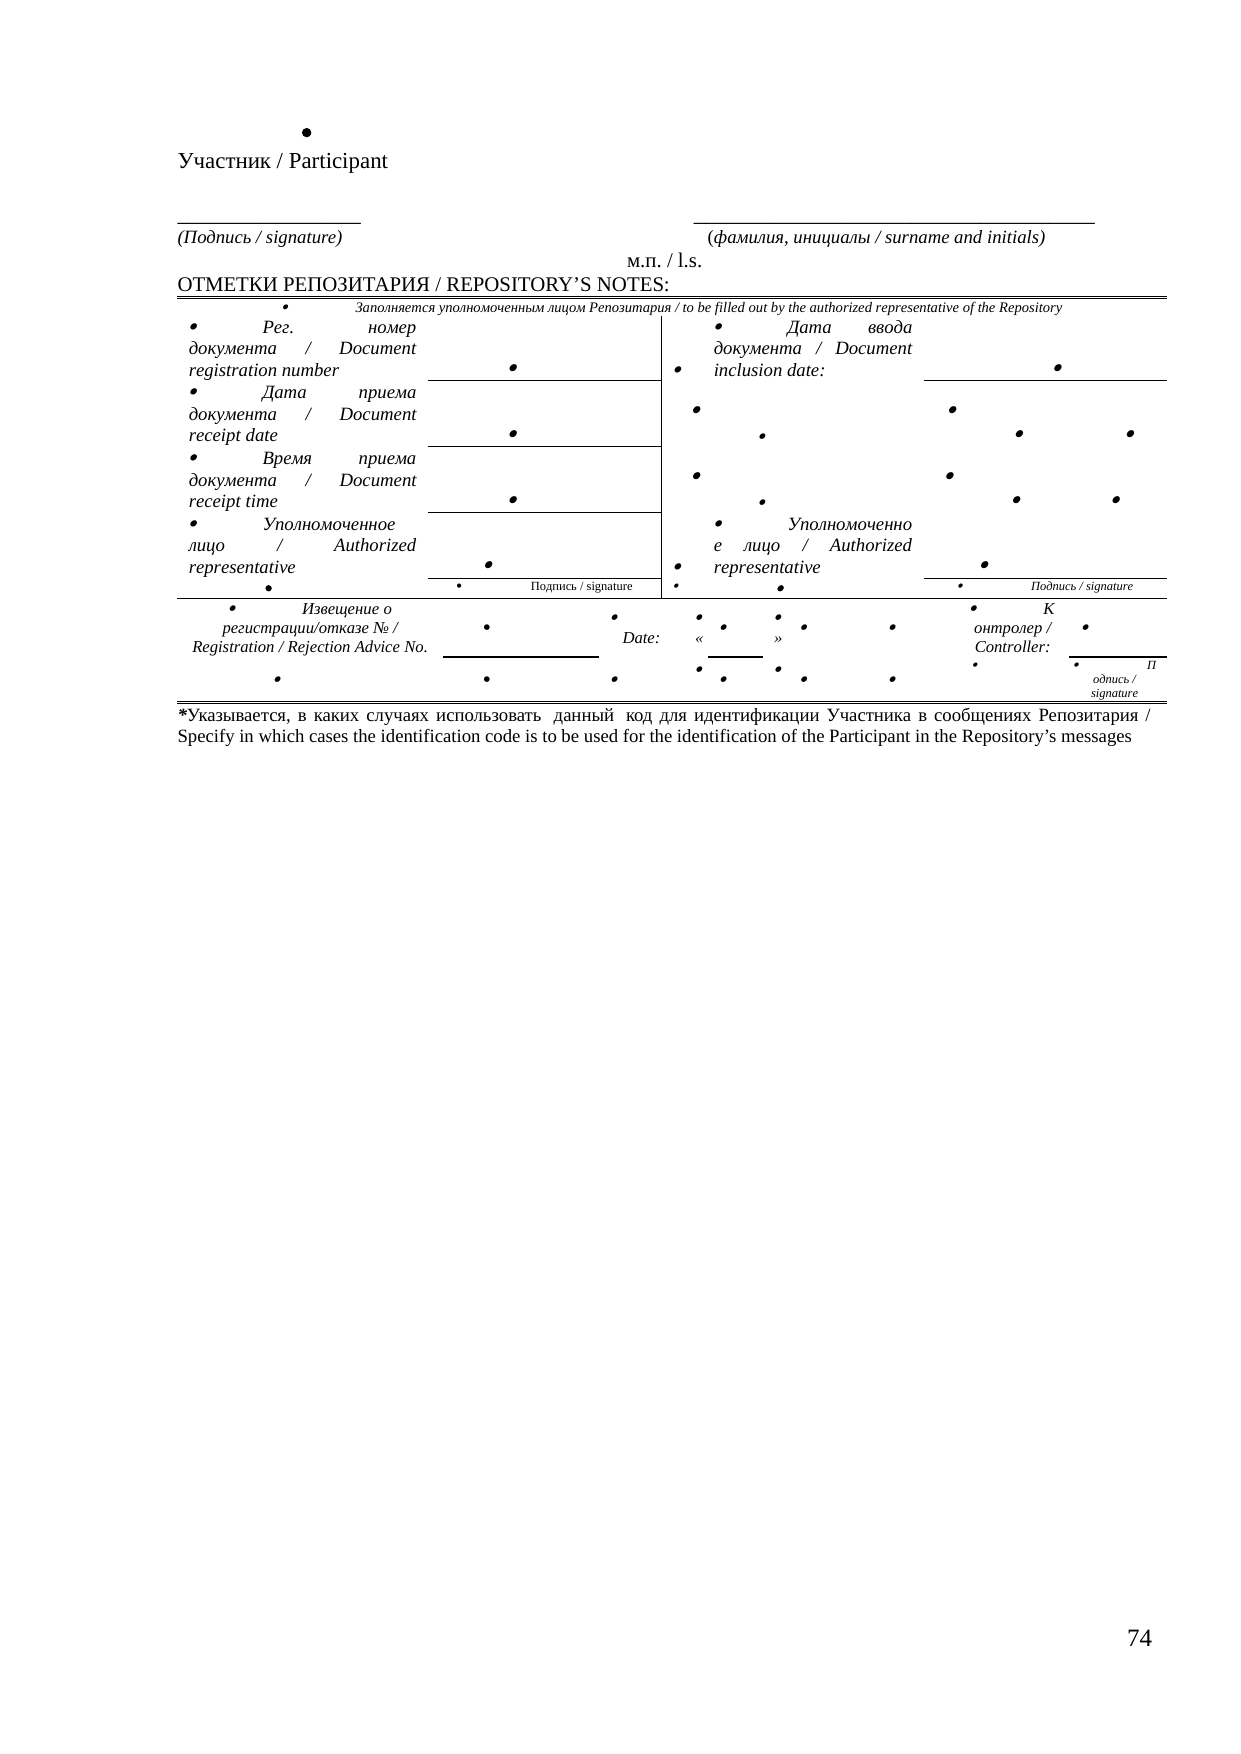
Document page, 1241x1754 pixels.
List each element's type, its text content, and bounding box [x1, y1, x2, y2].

table_cell Подпись / signature [1062, 656, 1167, 701]
table_cell Подпись / signature [924, 579, 1167, 598]
table_cell Подпись / signature [428, 579, 661, 598]
table_cell [428, 316, 661, 380]
table_cell [924, 512, 1167, 577]
table_cell [702, 446, 923, 512]
table_cell [177, 656, 442, 701]
table_cell [662, 446, 702, 512]
table_cell » [763, 599, 788, 656]
table_cell [662, 512, 702, 577]
table_cell [956, 446, 1055, 512]
table_cell [599, 656, 683, 701]
table_cell [702, 380, 923, 446]
table_cell [1069, 599, 1167, 656]
table_cell [443, 599, 599, 656]
text (Подпись / signature) (фамилия, инициалы / surname and initials) [177, 226, 1152, 247]
text м.п. / l.s. [177, 247, 1152, 272]
table_cell [662, 380, 702, 446]
table_cell Дата ввода документа / Document inclusion date: [702, 316, 923, 380]
table_cell Время приема документа / Document receipt time [177, 446, 427, 512]
table_cell [924, 316, 1167, 380]
table_cell [428, 513, 661, 577]
table_cell [788, 656, 877, 701]
table_cell [924, 446, 956, 512]
table_cell [763, 656, 788, 701]
table_cell [958, 381, 1069, 446]
table_cell [662, 316, 702, 380]
table_cell [788, 599, 877, 656]
table_cell Уполномоченное лицо / Authorized representative [177, 512, 427, 577]
text Участник / Participant [177, 147, 1152, 173]
table_cell [877, 656, 956, 701]
table_cell [956, 656, 1062, 701]
table_cell [708, 658, 763, 701]
table_cell [877, 599, 956, 656]
table_cell [428, 381, 661, 446]
table_cell [443, 658, 599, 701]
text ОТМЕТКИ РЕПОЗИТАРИЯ / REPOSITORY’S NOTES: [177, 272, 1152, 296]
table_cell [684, 656, 708, 701]
text *Указывается, в каких случаях использовать данный код для идентификации Участника в сообщениях Репозитария / Specify in which cases the identification code is to be used for the identification of the Participant in the Repository’s messages [177, 704, 1152, 747]
text ________________ ___________________________________ [177, 199, 1152, 226]
table_cell Дата приема документа / Document receipt date [177, 380, 427, 446]
table_cell « [684, 599, 708, 656]
table_cell Контролер / Controller: [956, 599, 1069, 656]
table_cell [708, 599, 763, 656]
table_cell Уполномоченное лицо / Authorized representative [702, 512, 923, 577]
table_cell Рег. номер документа / Document registration number [177, 316, 427, 380]
table_cell Дата / Date: [599, 599, 683, 656]
table_cell [428, 447, 661, 512]
table_cell Извещение о регистрации/отказе № / Registration / Rejection Advice No. [177, 599, 442, 656]
table_cell [702, 578, 923, 598]
table_cell [1055, 446, 1167, 512]
table_cell [662, 578, 702, 598]
table_cell [924, 381, 958, 446]
table_header Заполняется уполномоченным лицом Репозитария / to be filled out by the authorized representative of the Repository [177, 299, 1167, 316]
table_cell [1069, 381, 1167, 446]
table_cell [177, 578, 427, 598]
